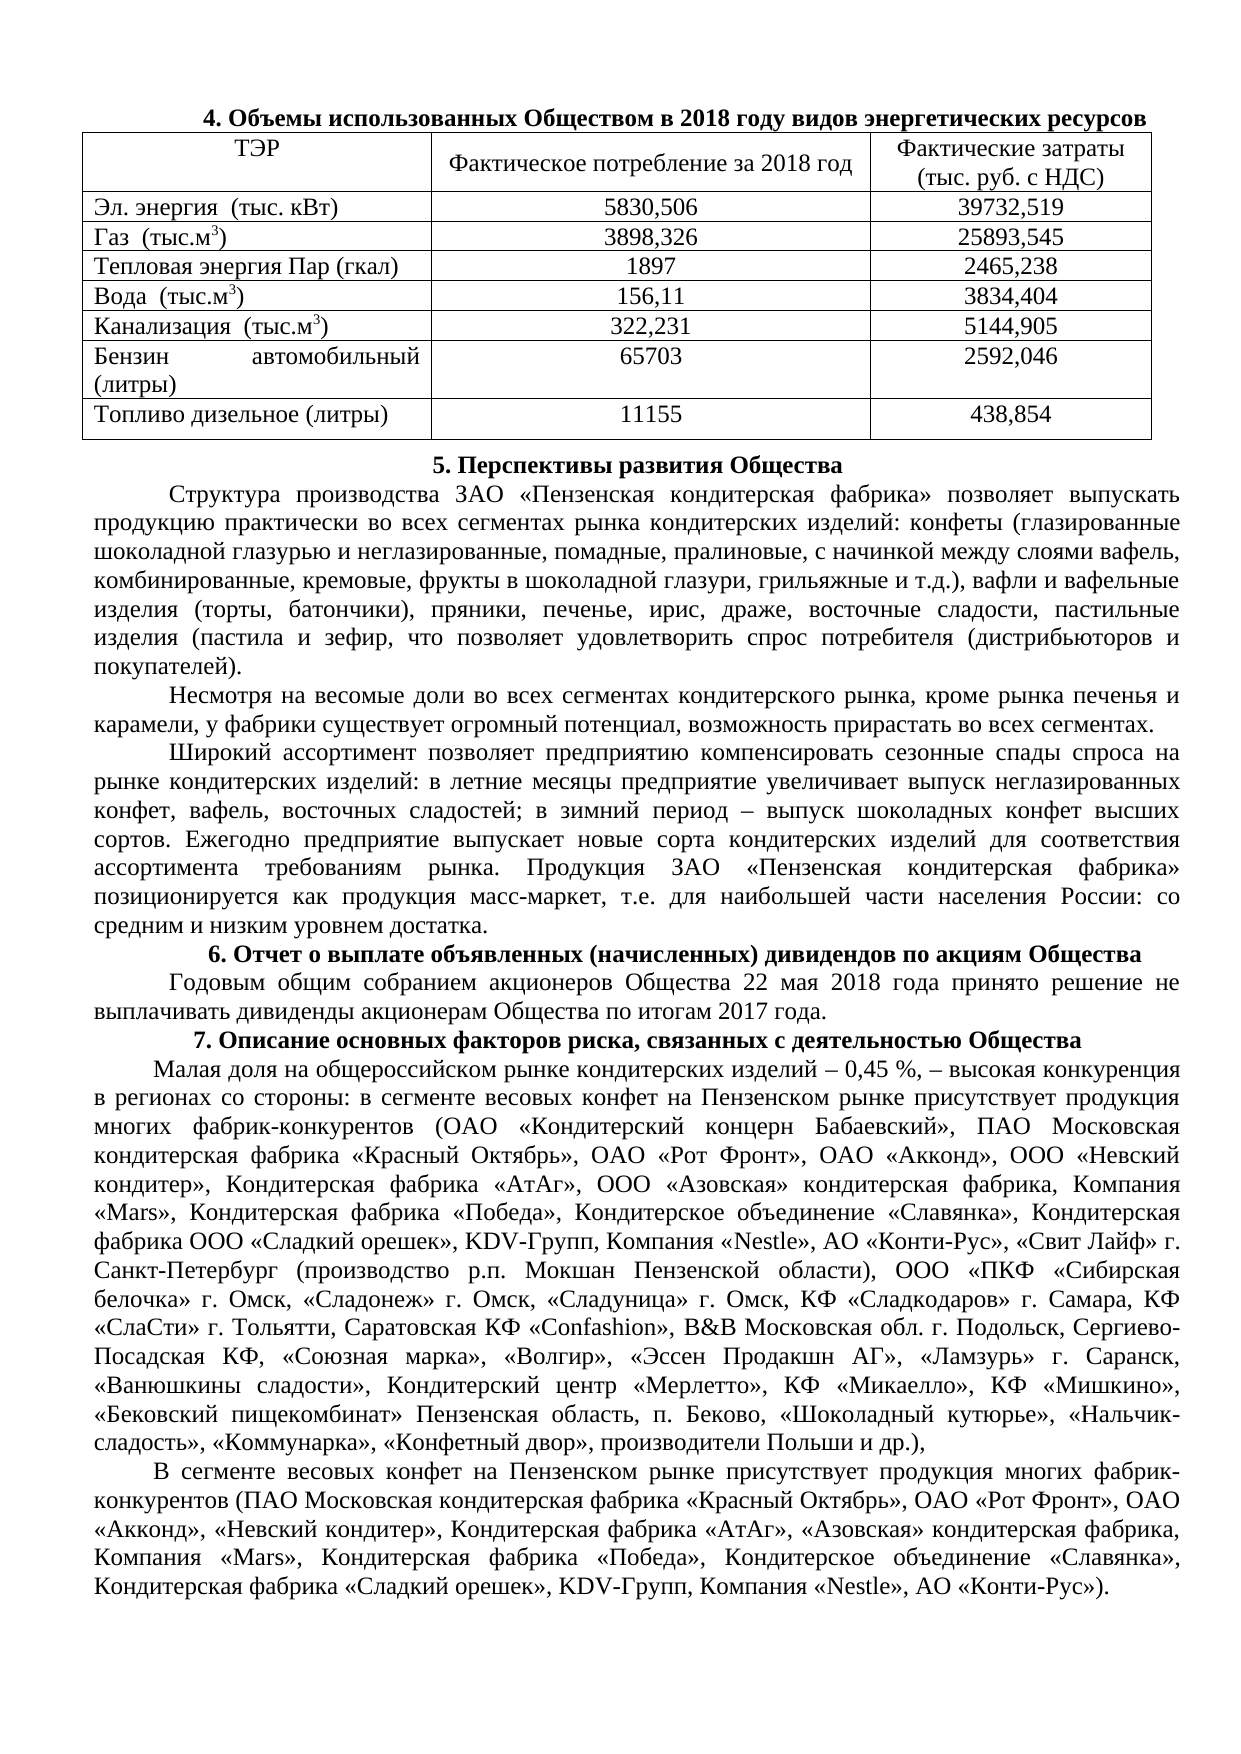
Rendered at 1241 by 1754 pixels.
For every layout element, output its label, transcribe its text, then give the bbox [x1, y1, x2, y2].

table_cell 438,854 [871, 399, 1151, 439]
table_cell Эл. энергия (тыс. кВт) [83, 192, 431, 221]
text 6. Отчет о выплате объявленных (начисленных) дивидендов по акциям Общества [94, 939, 1181, 967]
table_header Фактические затраты (тыс. руб. с НДС) [871, 133, 1151, 191]
table_cell Газ (тыс.м3) [83, 222, 431, 250]
table_cell 3834,404 [871, 281, 1151, 310]
table_cell 39732,519 [871, 192, 1151, 221]
table_cell Канализация (тыс.м3) [83, 311, 431, 340]
table_cell Вода (тыс.м3) [83, 281, 431, 310]
text Несмотря на весомые доли во всех сегментах кондитерского рынка, кроме рынка печенья и карамели, у фабрики существует огромный потенциал, возможность прирастать во всех сегментах. [94, 680, 1181, 737]
table_header Фактическое потребление за 2018 год [432, 133, 870, 191]
table_cell 65703 [432, 341, 870, 398]
text Структура производства ЗАО «Пензенская кондитерская фабрика» позволяет выпускать продукцию практически во всех сегментах рынка кондитерских изделий: конфеты (глазированные шоколадной глазурью и неглазированные, помадные, пралиновые, с начинкой между слоями вафель, комбинированные, кремовые, фрукты в шоколадной глазури, грильяжные и т.д.), вафли и вафельные изделия (торты, батончики), пряники, печенье, ирис, драже, восточные сладости, пастильные изделия (пастила и зефир, что позволяет удовлетворить спрос потребителя (дистрибьюторов и покупателей). [94, 479, 1181, 680]
text Широкий ассортимент позволяет предприятию компенсировать сезонные спады спроса на рынке кондитерских изделий: в летние месяцы предприятие увеличивает выпуск неглазированных конфет, вафель, восточных сладостей; в зимний период – выпуск шоколадных конфет высших сортов. Ежегодно предприятие выпускает новые сорта кондитерских изделий для соответствия ассортимента требованиям рынка. Продукция ЗАО «Пензенская кондитерская фабрика» позиционируется как продукция масс-маркет, т.е. для наибольшей части населения России: со средним и низким уровнем достатка. [94, 737, 1181, 939]
text 7. Описание основных факторов риска, связанных с деятельностью Общества [94, 1025, 1181, 1054]
table_cell Тепловая энергия Пар (гкал) [83, 251, 431, 280]
text В сегменте весовых конфет на Пензенском рынке присутствует продукция многих фабрик-конкурентов (ПАО Московская кондитерская фабрика «Красный Октябрь», ОАО «Рот Фронт», ОАО «Акконд», «Невский кондитер», Кондитерская фабрика «АтАг», «Азовская» кондитерская фабрика, Компания «Mars», Кондитерская фабрика «Победа», Кондитерское объединение «Славянка», Кондитерская фабрика «Сладкий орешек», KDV-Групп, Компания «Nestle», АО «Конти-Рус»). [94, 1456, 1181, 1600]
table_cell 3898,326 [432, 222, 870, 250]
text Годовым общим собранием акционеров Общества 22 мая 2018 года принято решение не выплачивать дивиденды акционерам Общества по итогам 2017 года. [94, 967, 1181, 1025]
table_cell 2592,046 [871, 341, 1151, 398]
subtitle 5. Перспективы развития Общества [94, 450, 1181, 479]
text Малая доля на общероссийском рынке кондитерских изделий – 0,45 %, – высокая конкуренция в регионах со стороны: в сегменте весовых конфет на Пензенском рынке присутствует продукция многих фабрик-конкурентов (ОАО «Кондитерский концерн Бабаевский», ПАО Московская кондитерская фабрика «Красный Октябрь», ОАО «Рот Фронт», ОАО «Акконд», ООО «Невский кондитер», Кондитерская фабрика «АтАг», ООО «Азовская» кондитерская фабрика, Компания «Mars», Кондитерская фабрика «Победа», Кондитерское объединение «Славянка», Кондитерская фабрика ООО «Сладкий орешек», KDV-Групп, Компания «Nestle», АО «Конти-Рус», «Свит Лайф» г. Санкт-Петербург (производство р.п. Мокшан Пензенской области), ООО «ПКФ «Сибирская белочка» г. Омск, «Сладонеж» г. Омск, «Сладуница» г. Омск, КФ «Сладкодаров» г. Самара, КФ «СлаСти» г. Тольятти, Саратовская КФ «Confashion», B&B Московская обл. г. Подольск, Сергиево-Посадская КФ, «Союзная марка», «Волгир», «Эссен Продакшн АГ», «Ламзурь» г. Саранск, «Ванюшкины сладости», Кондитерский центр «Мерлетто», КФ «Микаелло», КФ «Мишкино», «Бековский пищекомбинат» Пензенская область, п. Беково, «Шоколадный кутюрье», «Нальчик-сладость», «Коммунарка», «Конфетный двор», производители Польши и др.), [94, 1054, 1181, 1456]
table_cell 5830,506 [432, 192, 870, 221]
table_cell 322,231 [432, 311, 870, 340]
table_cell Топливо дизельное (литры) [83, 399, 431, 439]
table_cell 1897 [432, 251, 870, 280]
table_cell 25893,545 [871, 222, 1151, 250]
table_cell Бензин автомобильный (литры) [83, 341, 431, 398]
table_cell 2465,238 [871, 251, 1151, 280]
table_cell 5144,905 [871, 311, 1151, 340]
table_header ТЭР [83, 133, 431, 191]
table_cell 156,11 [432, 281, 870, 310]
text 4. Объемы использованных Обществом в 2018 году видов энергетических ресурсов [94, 103, 1181, 132]
table_cell 11155 [432, 399, 870, 439]
